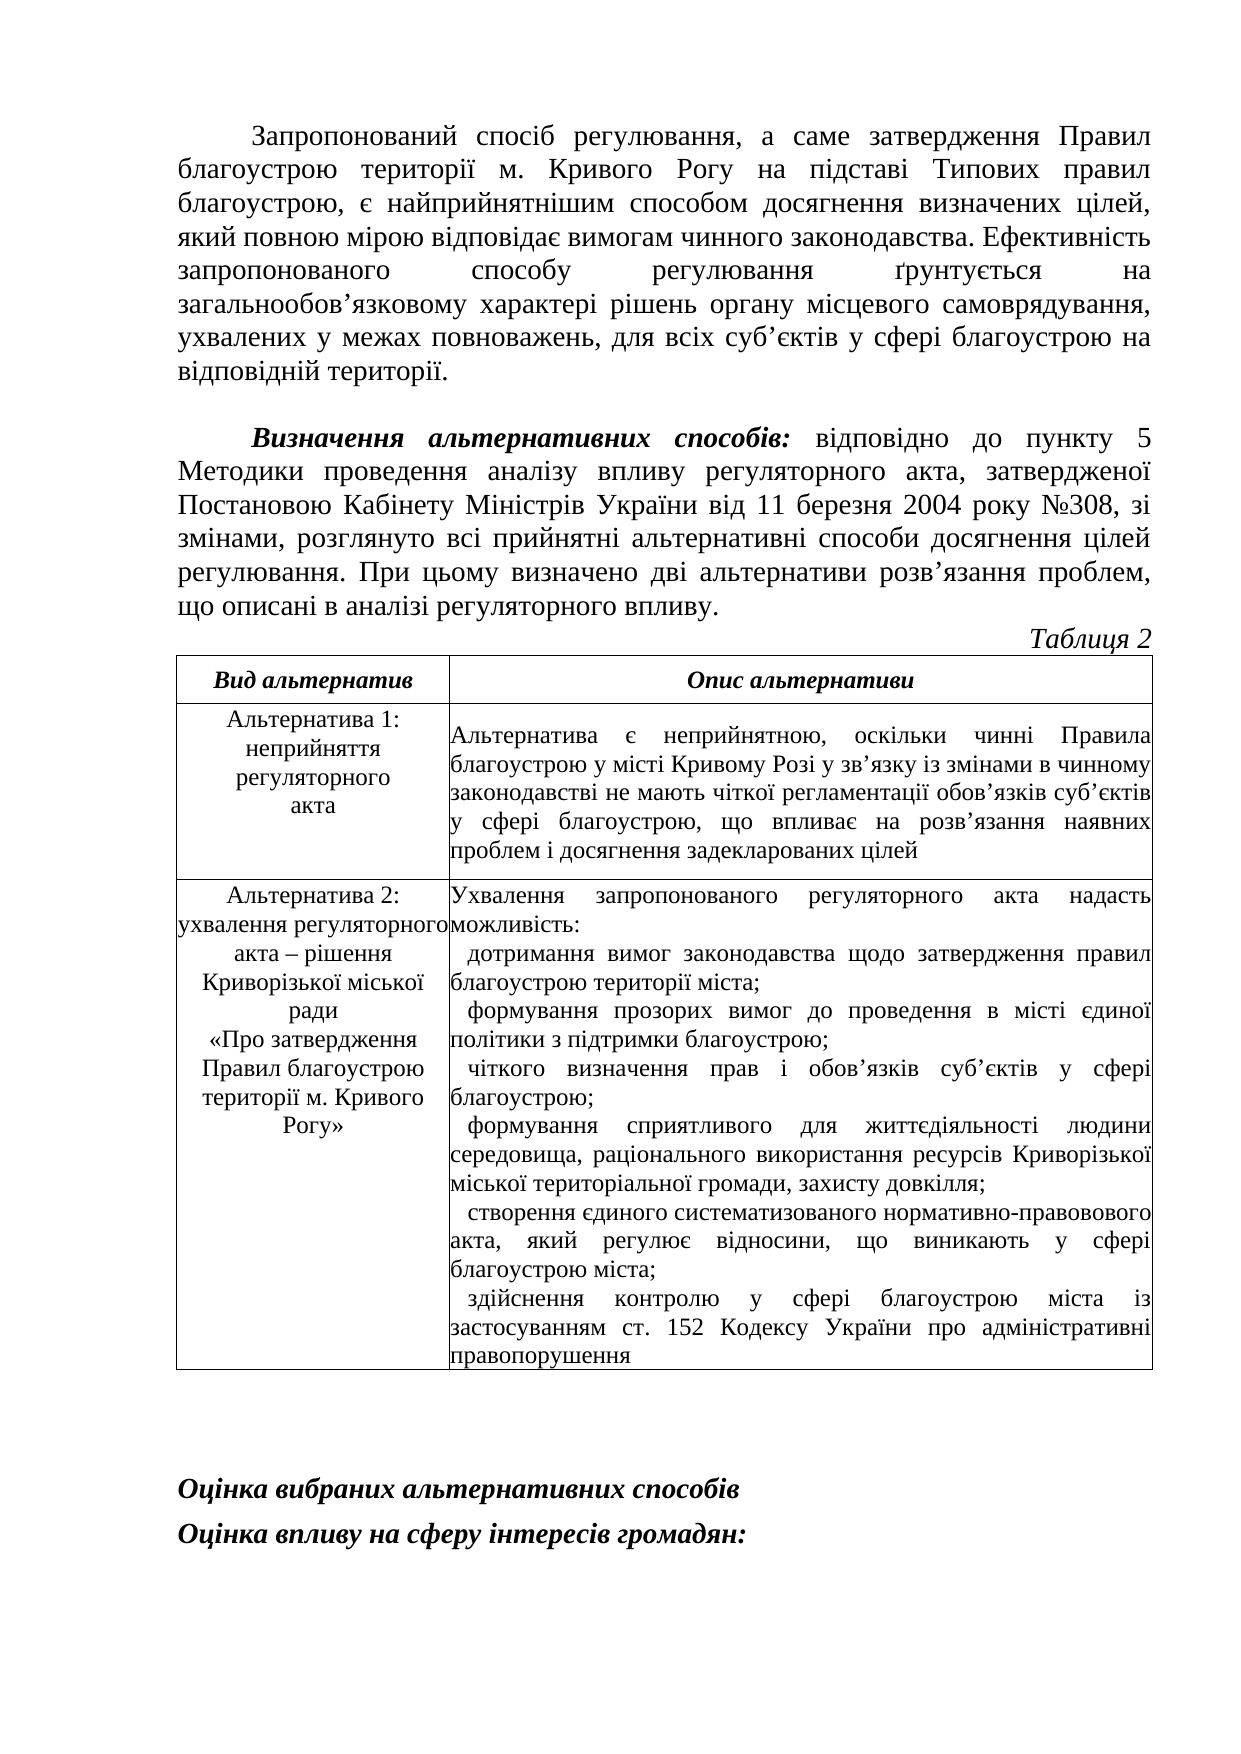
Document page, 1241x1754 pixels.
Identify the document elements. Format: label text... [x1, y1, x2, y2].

table_cell Альтернатива 1: неприйняття регуляторного акта [177, 704, 449, 879]
table_header Вид альтернатив [177, 656, 449, 703]
text Оцінка впливу на сферу інтересів громадян: [177, 1516, 1152, 1550]
text Запропонований спосіб регулювання, а саме затвердження Правил благоустрою території м. Кривого Рогу на підставі Типових правил благоустрою, є найприйнятнішим способом досягнення визначених цілей, який повною мірою відповідає вимогам чинного законодавства. Ефективність запропонованого способу регулювання ґрунтується на загальнообов’язковому характері рішень органу місцевого самоврядування, ухвалених у межах повноважень, для всіх суб’єктів у сфері благоустрою на відповідній території. [177, 118, 1152, 386]
table_cell Альтернатива 2: ухвалення регуляторного акта – рішення Криворізької міської ради «Про затвердження Правил благоустрою території м. Кривого Рогу» [177, 880, 449, 1369]
table_cell Ухвалення запропонованого регуляторного акта надасть можливість: дотримання вимог законодавства щодо затвердження правил благоустрою території міста; формування прозорих вимог до проведення в місті єдиної політики з підтримки благоустрою; чіткого визначення прав і обов’язків суб’єктів у сфері благоустрою; формування сприятливого для життєдіяльності людини середовища, раціонального використання ресурсів Криворізької міської територіальної громади, захисту довкілля; створення єдиного систематизованого нормативно-правовового акта, який регулює відносини, що виникають у сфері благоустрою міста; здійснення контролю у сфері благоустрою міста із застосуванням ст. 152 Кодексу України про адміністративні правопорушення [450, 880, 1152, 1369]
text Визначення альтернативних способів: відповідно до пункту 5 Методики проведення аналізу впливу регуляторного акта, затвердженої Постановою Кабінету Міністрів України від 11 березня 2004 року №308, зі змінами, розглянуто всі прийнятні альтернативні способи досягнення цілей регулювання. При цьому визначено дві альтернативи розв’язання проблем, що описані в аналізі регуляторного впливу. [177, 420, 1152, 621]
text Оцінка вибраних альтернативних способів [177, 1471, 1152, 1504]
text Таблиця 2 [177, 621, 1152, 655]
table_cell Альтернатива є неприйнятною, оскільки чинні Правила благоустрою у місті Кривому Розі у зв’язку із змінами в чинному законодавстві не мають чіткої регламентації обов’язків суб’єктів у сфері благоустрою, що впливає на розв’язання наявних проблем і досягнення задекларованих цілей [450, 704, 1152, 879]
table_header Опис альтернативи [450, 656, 1152, 703]
